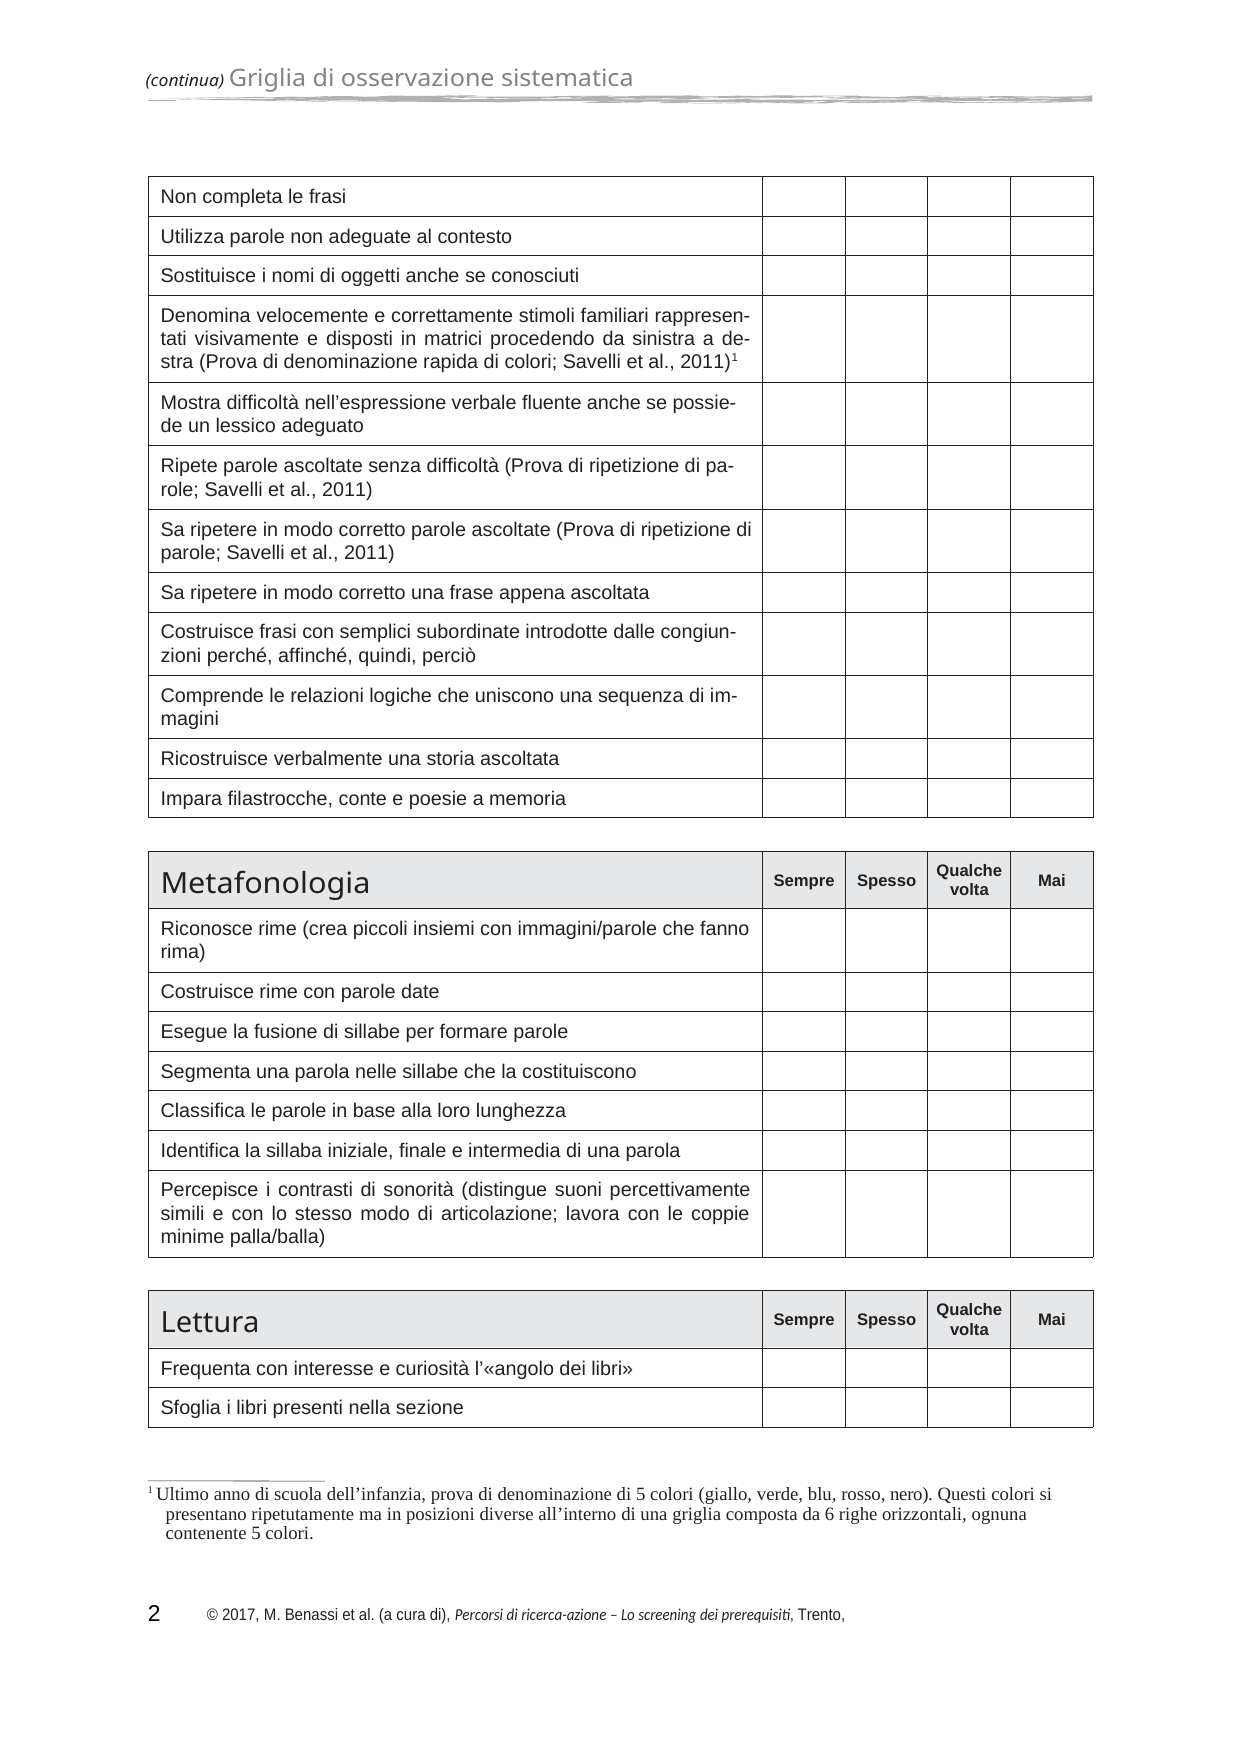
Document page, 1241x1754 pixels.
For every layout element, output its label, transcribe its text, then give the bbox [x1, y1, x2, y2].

table_cell [928, 1091, 1010, 1130]
table_cell [1011, 573, 1093, 611]
table_cell [928, 1388, 1010, 1427]
table_cell [1011, 613, 1093, 675]
table_cell [846, 1052, 927, 1090]
table_cell [763, 973, 845, 1011]
table_cell [846, 779, 927, 817]
table_cell Frequenta con interesse e curiosità l’«angolo dei libri» [149, 1349, 762, 1387]
table_header Mai [1011, 1291, 1093, 1347]
table_cell [846, 383, 927, 445]
table_cell [763, 256, 845, 295]
table_header Lettura [149, 1291, 762, 1347]
table_cell Classifica le parole in base alla loro lunghezza [149, 1091, 762, 1130]
table_cell [928, 1171, 1010, 1257]
table_cell Costruisce rime con parole date [149, 973, 762, 1011]
table_cell [1011, 446, 1093, 508]
table_cell [763, 573, 845, 611]
table_header [1011, 177, 1093, 216]
table_cell [928, 909, 1010, 972]
table_cell [928, 739, 1010, 778]
table_cell [1011, 909, 1093, 972]
table_cell [928, 779, 1010, 817]
table_cell Ricostruisce verbalmente una storia ascoltata [149, 739, 762, 778]
table_cell [1011, 296, 1093, 382]
table_cell [846, 676, 927, 738]
table_cell [763, 383, 845, 445]
table_cell Comprende le relazioni logiche che uniscono una sequenza di im- magini [149, 676, 762, 738]
table_cell [1011, 1171, 1093, 1257]
table_cell Sostituisce i nomi di oggetti anche se conosciuti [149, 256, 762, 295]
table_header [763, 177, 845, 216]
table_cell [1011, 1012, 1093, 1051]
table_cell [846, 909, 927, 972]
table_cell Riconosce rime (crea piccoli insiemi con immagini/parole che fanno rima) [149, 909, 762, 972]
table_cell [846, 256, 927, 295]
table_header Non completa le frasi [149, 177, 762, 216]
table_header Spesso [846, 1291, 927, 1347]
table_cell [928, 217, 1010, 255]
table_cell Esegue la fusione di sillabe per formare parole [149, 1012, 762, 1051]
table_cell [928, 1012, 1010, 1051]
table_cell [1011, 739, 1093, 778]
table_cell [846, 1349, 927, 1387]
table_cell [763, 676, 845, 738]
table_cell [763, 1091, 845, 1130]
table_cell [1011, 676, 1093, 738]
table_cell [763, 1012, 845, 1051]
table_cell Sfoglia i libri presenti nella sezione [149, 1388, 762, 1427]
table_cell [763, 1349, 845, 1387]
table_cell [846, 296, 927, 382]
table_cell [928, 1131, 1010, 1169]
table_cell Utilizza parole non adeguate al contesto [149, 217, 762, 255]
table_cell [928, 383, 1010, 445]
table_header Mai [1011, 852, 1093, 908]
table_cell [846, 973, 927, 1011]
table_cell [763, 739, 845, 778]
table_cell [846, 217, 927, 255]
table_cell Ripete parole ascoltate senza difficoltà (Prova di ripetizione di pa- role; Savelli et al., 2011) [149, 446, 762, 508]
table_cell [928, 1349, 1010, 1387]
table_cell [846, 446, 927, 508]
table_header [928, 177, 1010, 216]
table_cell [1011, 973, 1093, 1011]
table_header [846, 177, 927, 216]
table_cell [1011, 1388, 1093, 1427]
table_cell [928, 256, 1010, 295]
table_cell [763, 613, 845, 675]
table_cell [763, 1131, 845, 1169]
table_cell [1011, 510, 1093, 572]
table_header Sempre [763, 1291, 845, 1347]
table_cell [1011, 1091, 1093, 1130]
table_cell [763, 1388, 845, 1427]
table_cell [846, 1131, 927, 1169]
table_cell [1011, 1052, 1093, 1090]
table_cell [763, 909, 845, 972]
table_cell Costruisce frasi con semplici subordinate introdotte dalle congiun- zioni perché, affinché, quindi, perciò [149, 613, 762, 675]
table_header Sempre [763, 852, 845, 908]
table_cell [928, 1052, 1010, 1090]
table_header Metafonologia [149, 852, 762, 908]
table_cell [763, 217, 845, 255]
table_cell [928, 446, 1010, 508]
table_cell [846, 573, 927, 611]
table_cell [763, 446, 845, 508]
table_header Qualche volta [928, 852, 1010, 908]
table_cell [1011, 1349, 1093, 1387]
table_cell [928, 296, 1010, 382]
table_header Spesso [846, 852, 927, 908]
table_cell [846, 1388, 927, 1427]
text 1 Ultimo anno di scuola dell’infanzia, prova di denominazione di 5 colori (giallo, verde, blu, rosso, nero). Questi colori si presentano ripetutamente ma in posizioni diverse all’interno di una griglia composta da 6 righe orizzontali, ognuna contenente 5 colori. [147, 1480, 1105, 1544]
table_cell [763, 510, 845, 572]
table_cell [846, 739, 927, 778]
table_cell [928, 973, 1010, 1011]
table_cell [846, 510, 927, 572]
table_cell [846, 1091, 927, 1130]
table_cell [763, 779, 845, 817]
table_header Qualche volta [928, 1291, 1010, 1347]
table_cell [763, 1171, 845, 1257]
table_cell [1011, 779, 1093, 817]
table_cell [846, 1012, 927, 1051]
table_cell Percepisce i contrasti di sonorità (distingue suoni percettivamente simili e con lo stesso modo di articolazione; lavora con le coppie minime palla/balla) [149, 1171, 762, 1257]
table_cell [846, 613, 927, 675]
table_cell Sa ripetere in modo corretto una frase appena ascoltata [149, 573, 762, 611]
table_cell [928, 613, 1010, 675]
table_cell [846, 1171, 927, 1257]
table_cell Mostra difficoltà nell’espressione verbale fluente anche se possie- de un lessico adeguato [149, 383, 762, 445]
table_cell [928, 573, 1010, 611]
table_cell Identifica la sillaba iniziale, finale e intermedia di una parola [149, 1131, 762, 1169]
table_cell [928, 510, 1010, 572]
table_cell Segmenta una parola nelle sillabe che la costituiscono [149, 1052, 762, 1090]
table_cell Sa ripetere in modo corretto parole ascoltate (Prova di ripetizione di parole; Savelli et al., 2011) [149, 510, 762, 572]
table_cell Impara filastrocche, conte e poesie a memoria [149, 779, 762, 817]
table_cell [1011, 383, 1093, 445]
table_cell [1011, 1131, 1093, 1169]
table_cell [1011, 256, 1093, 295]
table_cell Denomina velocemente e correttamente stimoli familiari rappresen- tati visivamente e disposti in matrici procedendo da sinistra a de- stra (Prova di denominazione rapida di colori; Savelli et al., 2011)1 [149, 296, 762, 382]
table_cell [928, 676, 1010, 738]
table_cell [763, 1052, 845, 1090]
table_cell [1011, 217, 1093, 255]
table_cell [763, 296, 845, 382]
